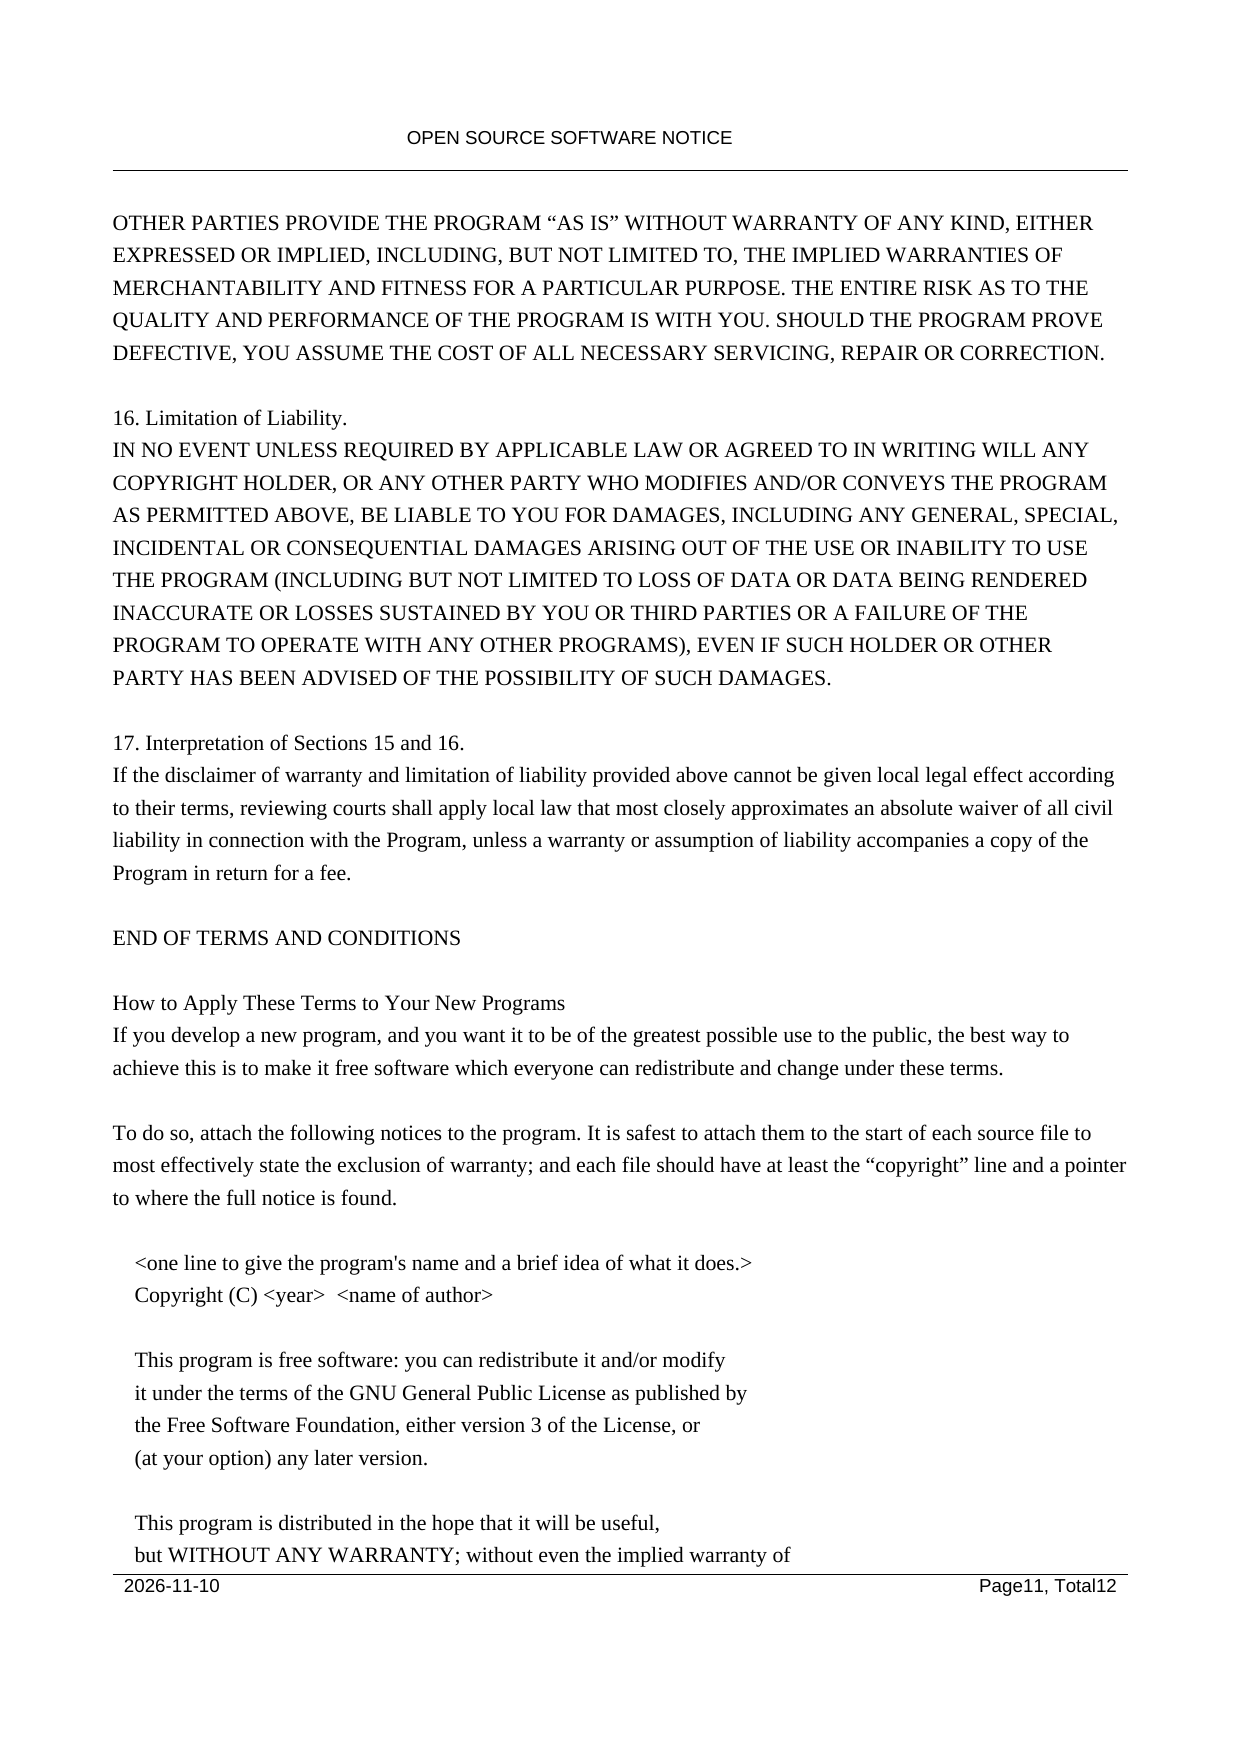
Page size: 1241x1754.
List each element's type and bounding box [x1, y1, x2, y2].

text [112, 206, 1128, 1571]
